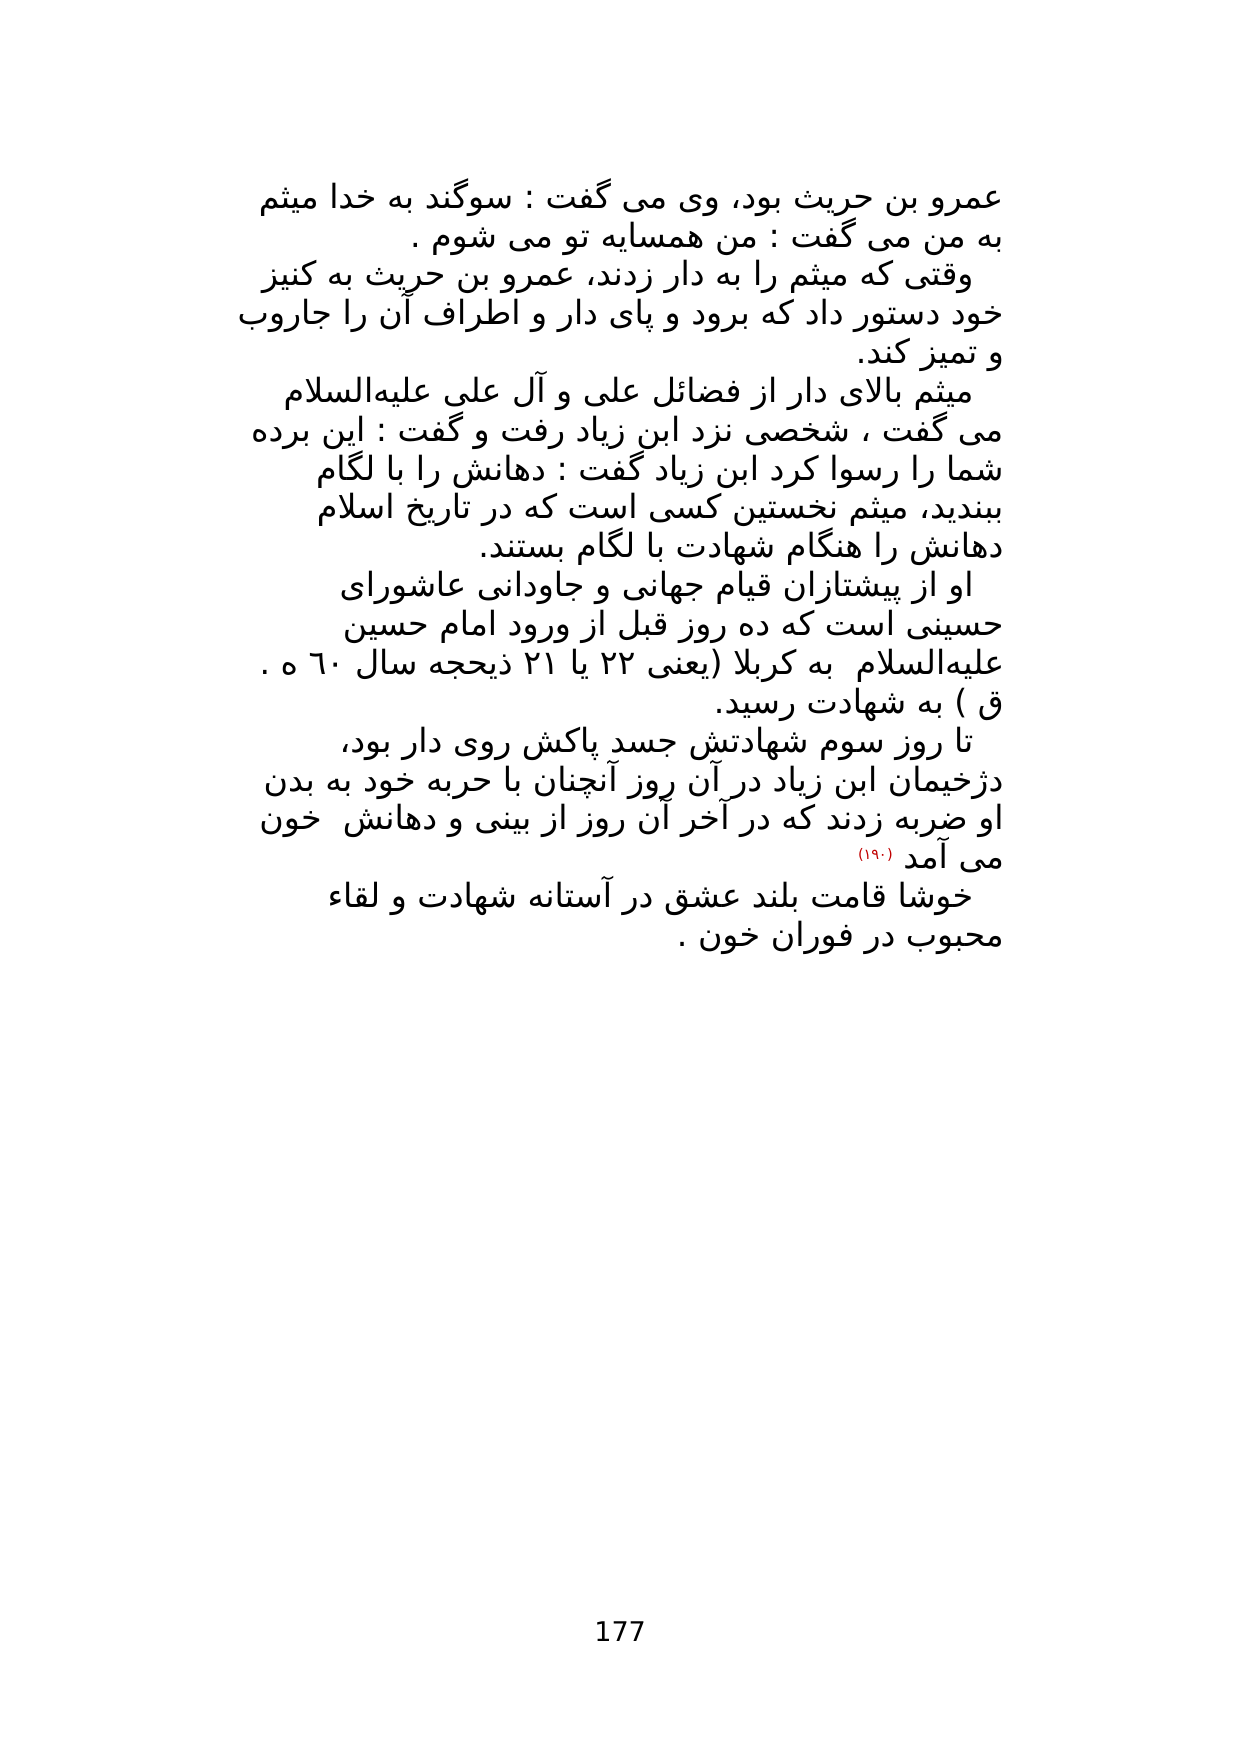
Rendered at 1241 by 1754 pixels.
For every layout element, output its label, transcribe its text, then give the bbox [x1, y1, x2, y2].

text تا روز سوم شهادتش جسد پاكش روى دار بود، دژخيمان ابن زياد در آن روز آنچنان با حربه خود به بدن او ضربه زدند كه در آخر آن روز از بينى و دهانش ‍ خون مى آمد (١٩٠) [236, 721, 1004, 877]
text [236, 177, 1004, 255]
text خوشا قامت بلند عشق در آستانه شهادت و لقاء محبوب در فوران خون . [236, 877, 1004, 954]
text او از پيشتازان قيام جهانى و جاودانى عاشوراى حسينى است كه ده روز قبل از ورود امام حسين عليه‌السلام به كربلا (يعنى ٢٢ يا ٢١ ذيحجه سال ٦٠ ه . ق ) به شهادت رسيد. [236, 566, 1004, 721]
text ميثم بالاى دار از فضائل على و آل على عليه‌السلام مى گفت ، شخصى نزد ابن زياد رفت و گفت : اين برده شما را رسوا كرد ابن زياد گفت : دهانش را با لگام ببنديد، ميثم نخستين كسى است كه در تاريخ اسلام دهانش را هنگام شهادت با لگام بستند. [236, 371, 1004, 566]
text وقتى كه ميثم را به دار زدند، عمرو بن حريث به كنيز خود دستور داد كه برود و پاى دار و اطراف آن را جاروب و تميز كند. [236, 255, 1004, 371]
